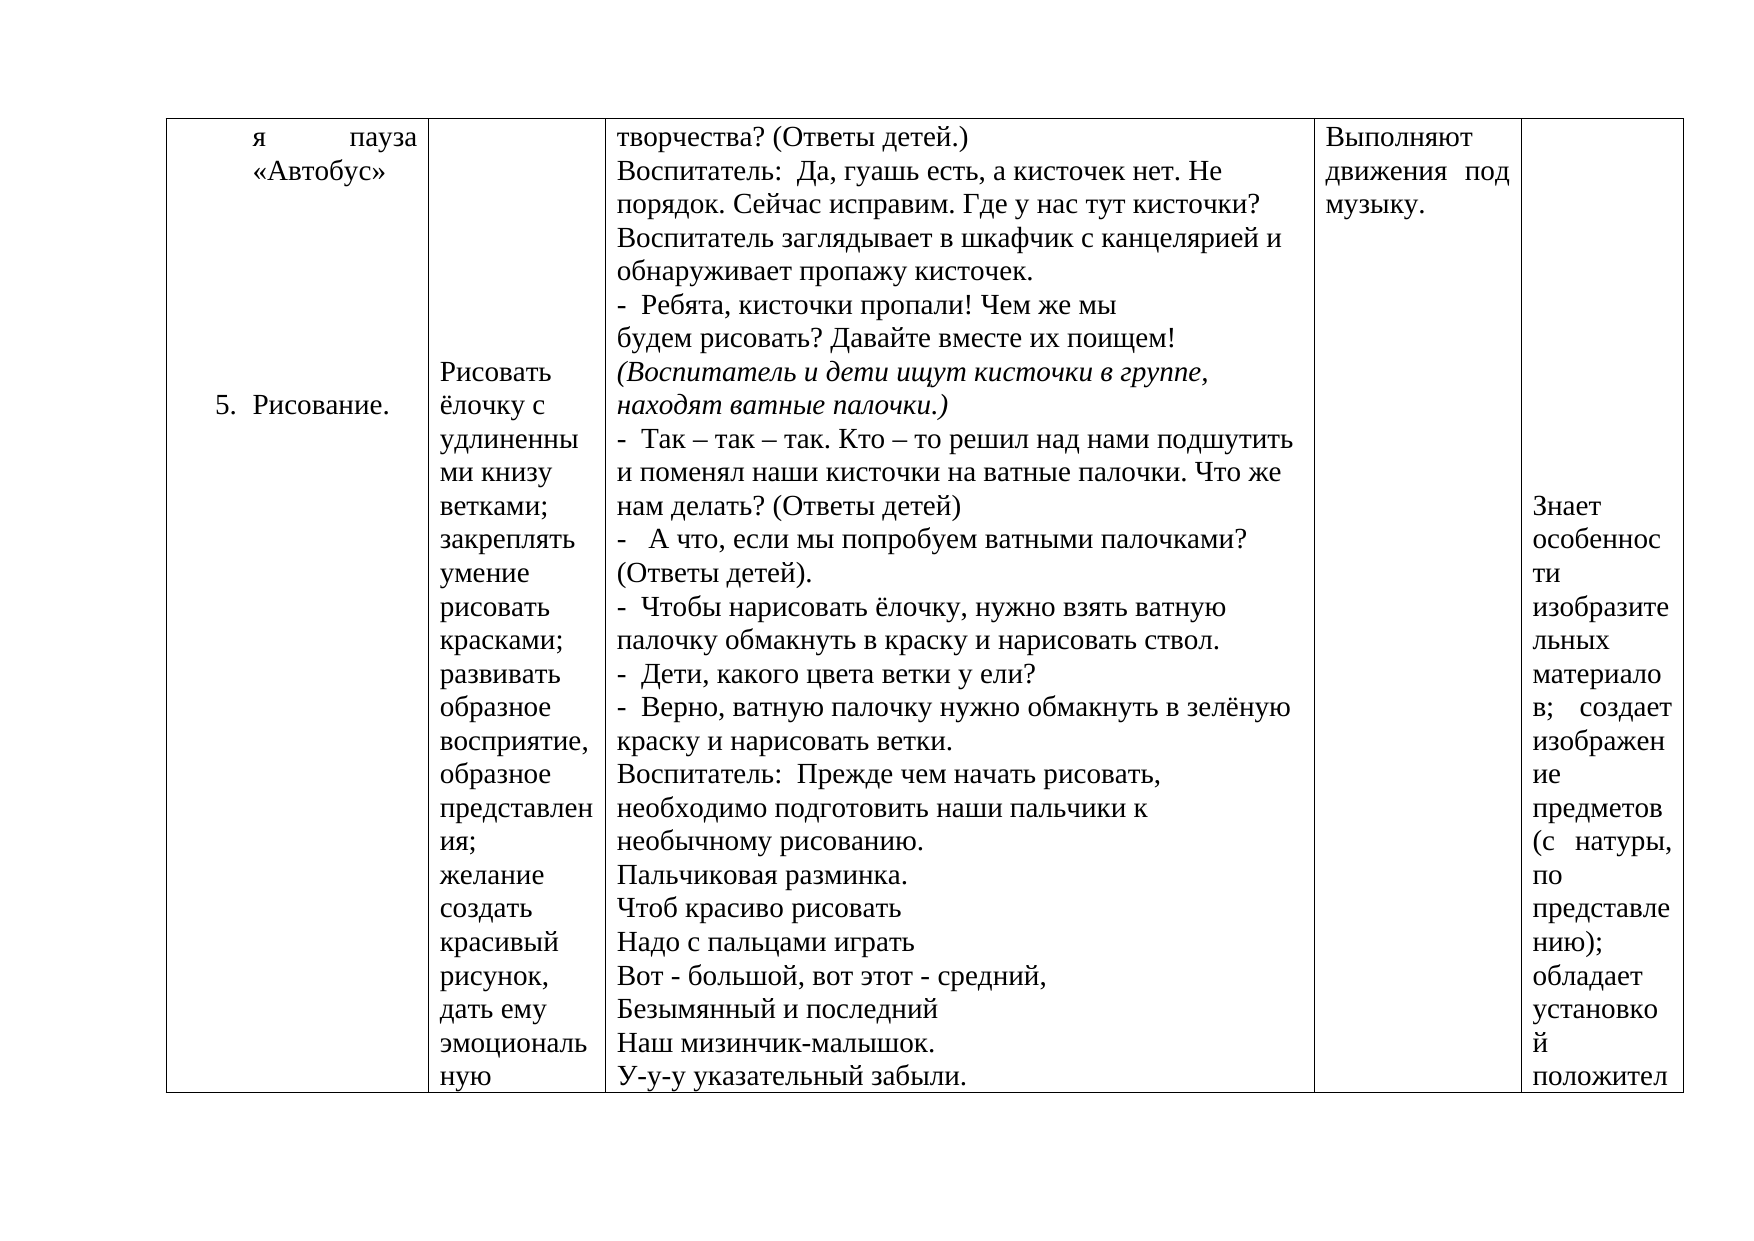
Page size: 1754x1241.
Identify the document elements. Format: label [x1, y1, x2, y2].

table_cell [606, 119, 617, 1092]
table_cell [1315, 119, 1521, 1092]
table_cell [167, 119, 428, 1092]
table_cell [429, 119, 605, 1092]
table_cell [1522, 119, 1683, 1092]
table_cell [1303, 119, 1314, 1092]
